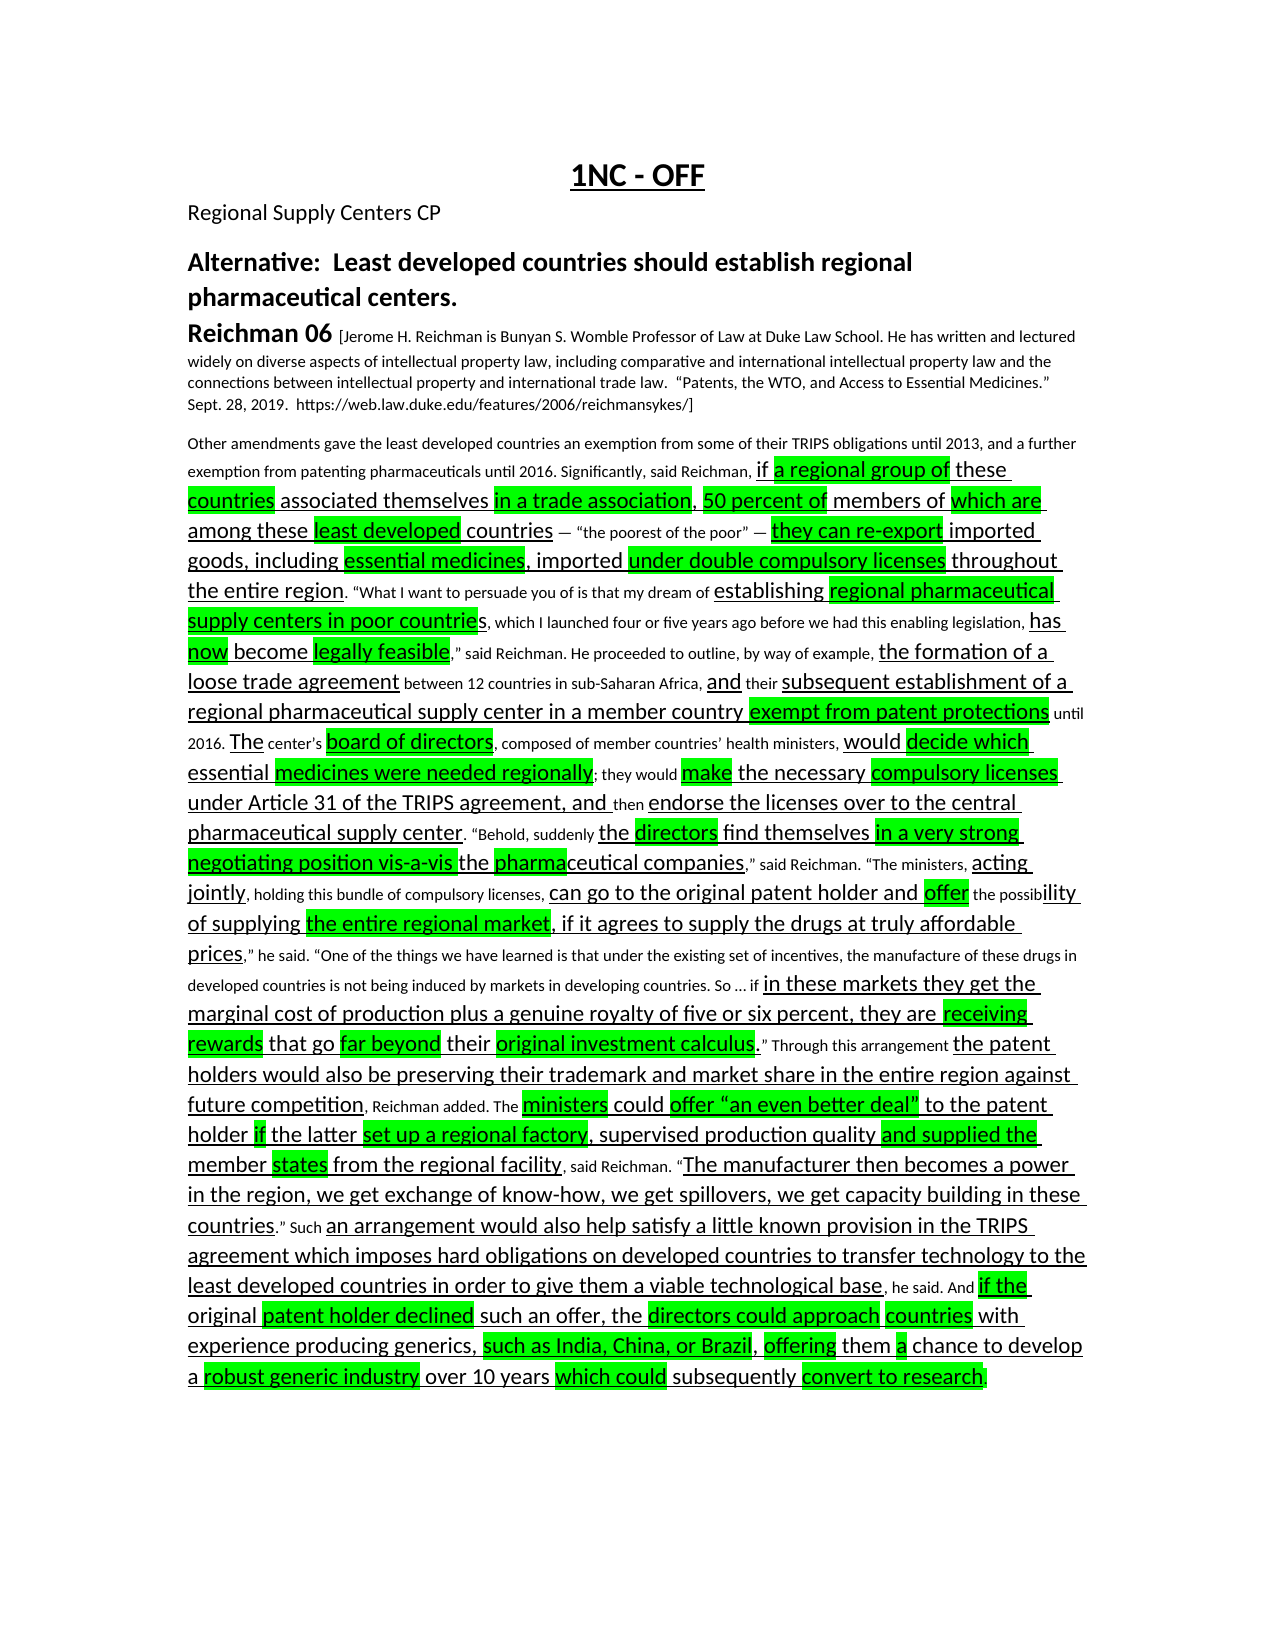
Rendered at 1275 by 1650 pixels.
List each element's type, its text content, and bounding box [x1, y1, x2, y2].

text Other amendments gave the least developed countries an exemption from some of their TRIPS obligations until 2013, and a further exemption from patenting pharmaceuticals until 2016. Significantly, said Reichman, if a regional group of these countries associated themselves in a trade association, 50 percent of members of which are among these least developed countries — “the poorest of the poor” — they can re-export imported goods, including essential medicines, imported under double compulsory licenses throughout the entire region. “What I want to persuade you of is that my dream of establishing regional pharmaceutical supply centers in poor countries, which I launched four or five years ago before we had this enabling legislation, has now become legally feasible,” said Reichman. He proceeded to outline, by way of example, the formation of a loose trade agreement between 12 countries in sub-Saharan Africa, and their subsequent establishment of a regional pharmaceutical supply center in a member country exempt from patent protections until 2016. The center’s board of directors, composed of member countries’ health ministers, would decide which essential medicines were needed regionally; they would make the necessary compulsory licenses under Article 31 of the TRIPS agreement, and then endorse the licenses over to the central pharmaceutical supply center. “Behold, suddenly the directors find themselves in a very strong negotiating position vis-a-vis the pharmaceutical companies,” said Reichman. “The ministers, acting jointly, holding this bundle of compulsory licenses, can go to the original patent holder and offer the possibility of supplying the entire regional market, if it agrees to supply the drugs at truly affordable prices,” he said. “One of the things we have learned is that under the existing set of incentives, the manufacture of these drugs in developed countries is not being induced by markets in developing countries. So … if in these markets they get the marginal cost of production plus a genuine royalty of five or six percent, they are receiving rewards that go far beyond their original investment calculus.” Through this arrangement the patent holders would also be preserving their trademark and market share in the entire region against future competition, Reichman added. The ministers could offer “an even better deal” to the patent holder if the latter set up a regional factory, supervised production quality and supplied the member states from the regional facility, said Reichman. “The manufacturer then becomes a power in the region, we get exchange of know-how, we get spillovers, we get capacity building in these countries.” Such an arrangement would also help satisfy a little known provision in the TRIPS agreement which imposes hard obligations on developed countries to transfer technology to the least developed countries in order to give them a viable technological base, he said. And if the original patent holder declined such an offer, the directors could approach countries with experience producing generics, such as India, China, or Brazil, offering them a chance to develop a robust generic industry over 10 years which could subsequently convert to research. [187, 433, 1087, 1205]
text Regional Supply Centers CP [187, 198, 1087, 226]
subtitle 1NC - OFF [187, 154, 1087, 195]
subtitle Alternative: Least developed countries should establish regional pharmaceutical centers. [187, 245, 1087, 314]
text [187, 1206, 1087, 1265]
text Reichman 06 [Jerome H. Reichman is Bunyan S. Womble Professor of Law at Duke Law School. He has written and lectured widely on diverse aspects of intellectual property law, including comparative and international intellectual property law and the connections between intellectual property and international trade law. “Patents, the WTO, and Access to Essential Medicines.” Sept. 28, 2019. https://web.law.duke.edu/features/2006/reichmansykes/] [187, 316, 1087, 415]
